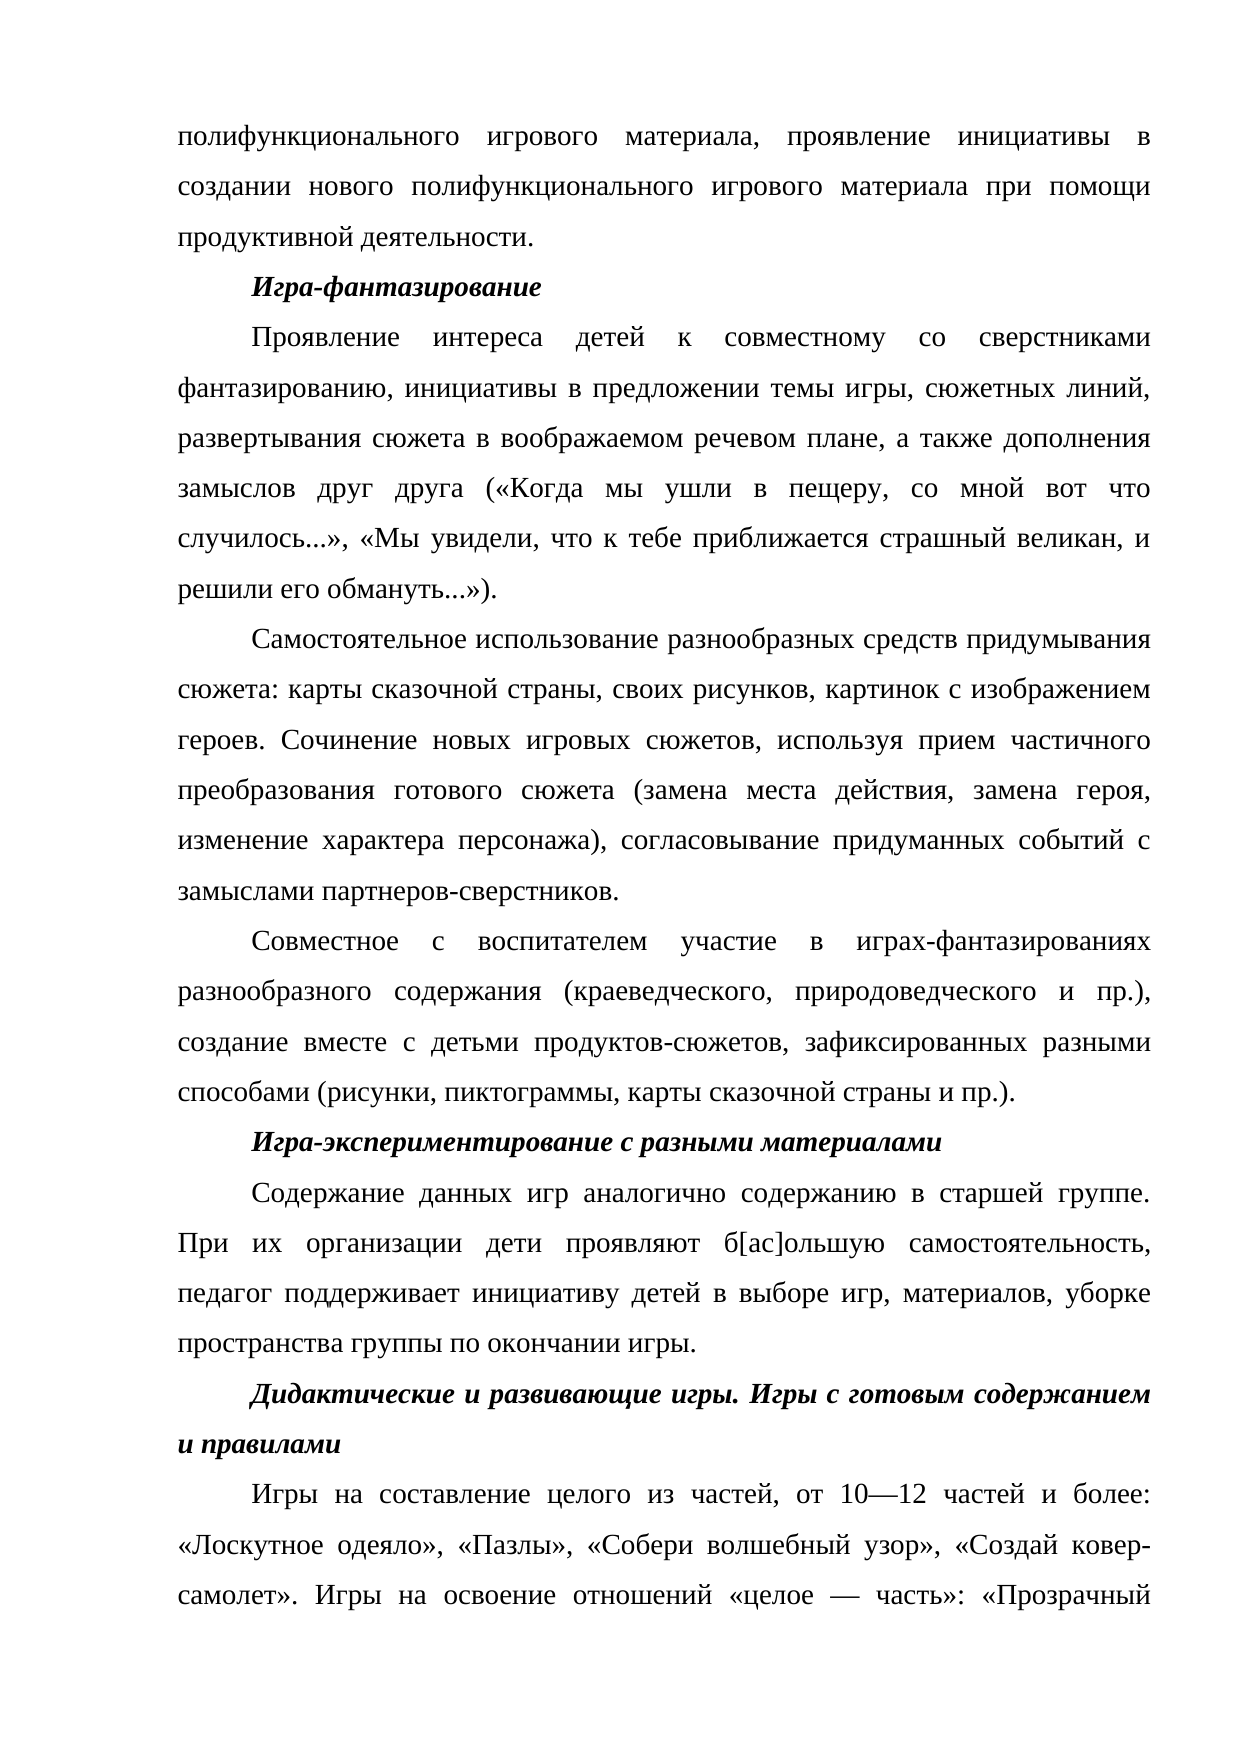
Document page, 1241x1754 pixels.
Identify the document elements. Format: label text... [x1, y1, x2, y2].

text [177, 118, 1152, 252]
text Самостоятельное использование разнообразных средств придумывания сюжета: карты сказочной страны, своих рисунков, картинок с изображением героев. Сочинение новых игровых сюжетов, используя прием частичного преобразования готового сюжета (замена места действия, замена героя, изменение характера персонажа), согласовывание придуманных событий с замыслами партнеров-сверстников. [177, 621, 1152, 906]
text Совместное с воспитателем участие в играх-фантазированиях разнообразного содержания (краеведческого, природоведческого и пр.), создание вместе с детьми продуктов-сюжетов, зафиксированных разными способами (рисунки, пиктограммы, карты сказочной страны и пр.). [177, 923, 1152, 1108]
text Содержание данных игр аналогично содержанию в старшей группе. При их организации дети проявляют б[ac]ольшую самостоятельность, педагог поддерживает инициативу детей в выборе игр, материалов, уборке пространства группы по окончании игры. [177, 1175, 1152, 1359]
text Игра-фантазирование [177, 269, 1152, 303]
text Игра-экспериментирование с разными материалами [177, 1124, 1152, 1158]
text Проявление интереса детей к совместному со сверстниками фантазированию, инициативы в предложении темы игры, сюжетных линий, развертывания сюжета в воображаемом речевом плане, а также дополнения замыслов друг друга («Когда мы ушли в пещеру, со мной вот что случилось...», «Мы увидели, что к тебе приближается страшный великан, и решили его обмануть...»). [177, 319, 1152, 604]
text Дидактические и развивающие игры. Игры с готовым содержанием и правилами [177, 1376, 1152, 1460]
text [177, 1477, 1152, 1611]
